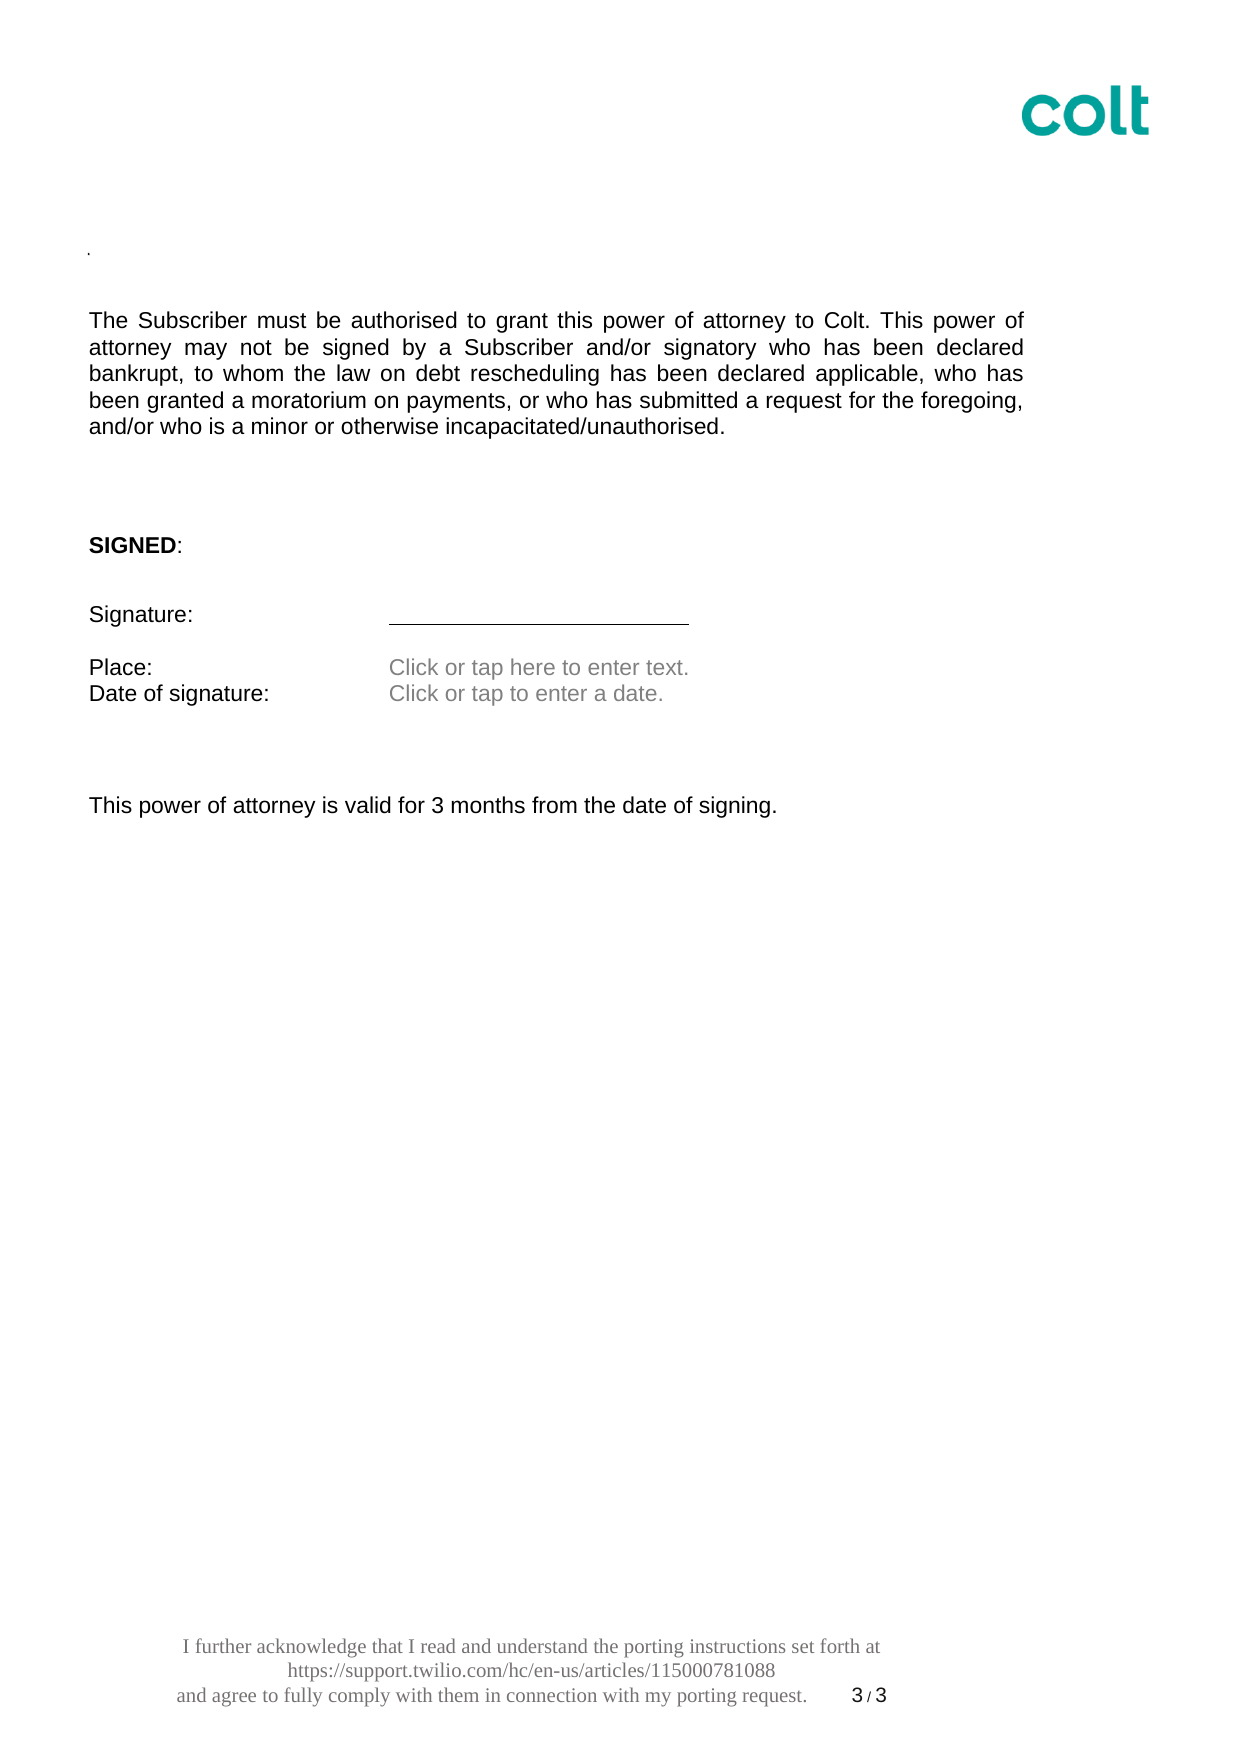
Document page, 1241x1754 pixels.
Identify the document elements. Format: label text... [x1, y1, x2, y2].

text Date of signature: Click or tap to enter a date. [89, 680, 974, 707]
text This power of attorney is valid for 3 months from the date of signing. [89, 792, 974, 818]
text Signature: [89, 601, 974, 628]
picture [1021, 85, 1149, 136]
text Place: Click or tap here to enter text. [89, 654, 974, 680]
text SIGNED: [89, 532, 974, 559]
text The Subscriber must be authorised to grant this power of attorney to Colt. This power of attorney may not be signed by a Subscriber and/or signatory who has been declared bankrupt, to whom the law on debt rescheduling has been declared applicable, who has been granted a moratorium on payments, or who has submitted a request for the foregoing, and/or who is a minor or otherwise incapacitated/unauthorised. [89, 307, 1025, 439]
